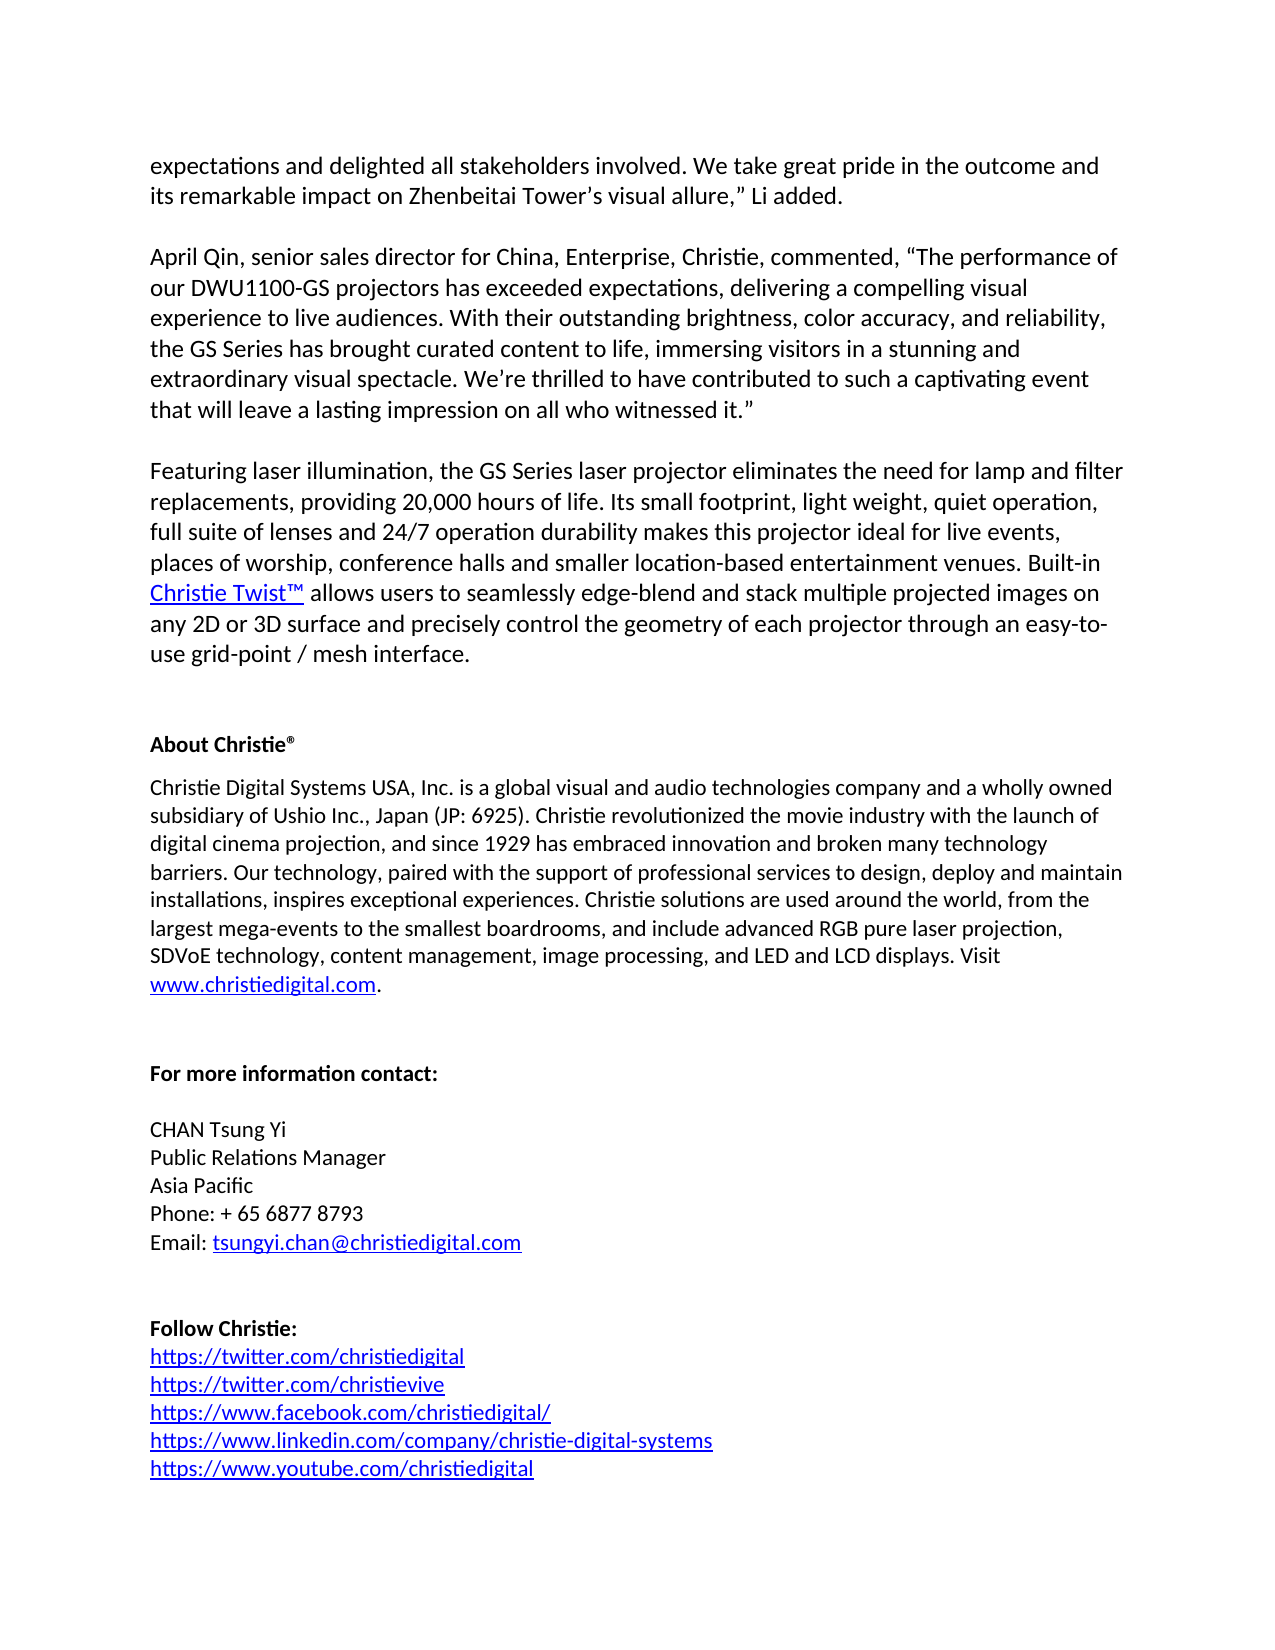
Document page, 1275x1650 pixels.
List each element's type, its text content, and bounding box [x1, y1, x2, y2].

text April Qin, senior sales director for China, Enterprise, Christie, commented, “The performance of our DWU1100-GS projectors has exceeded expectations, delivering a compelling visual experience to live audiences. With their outstanding brightness, color accuracy, and reliability, the GS Series has brought curated content to life, immersing visitors in a stunning and extraordinary visual spectacle. We’re thrilled to have contributed to such a captivating event that will leave a lasting impression on all who witnessed it.” [150, 242, 1125, 425]
text Christie Digital Systems USA, Inc. is a global visual and audio technologies company and a wholly owned subsidiary of Ushio Inc., Japan (JP: 6925). Christie revolutionized the movie industry with the launch of digital cinema projection, and since 1929 has embraced innovation and broken many technology barriers. Our technology, paired with the support of professional services to design, deploy and maintain installations, inspires exceptional experiences. Christie solutions are used around the world, from the largest mega-events to the smallest boardrooms, and include advanced RGB pure laser projection, SDVoE technology, content management, image processing, and LED and LCD displays. Visit www.christiedigital.com. [150, 773, 1125, 998]
text https://twitter.com/christievive [150, 1370, 1141, 1398]
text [150, 150, 1125, 211]
text About Christie® [150, 730, 1125, 758]
text https://www.youtube.com/christiedigital [150, 1454, 1141, 1482]
text https://www.facebook.com/christiedigital/ [150, 1398, 1141, 1426]
text Public Relations Manager [150, 1143, 1125, 1172]
text https://twitter.com/christiedigital [150, 1342, 1141, 1370]
text Featuring laser illumination, the GS Series laser projector eliminates the need for lamp and filter replacements, providing 20,000 hours of life. Its small footprint, light weight, quiet operation, full suite of lenses and 24/7 operation durability makes this projector ideal for live events, places of worship, conference halls and smaller location-based entertainment venues. Built-in Christie Twist™ allows users to seamlessly edge-blend and stack multiple projected images on any 2D or 3D surface and precisely control the geometry of each projector through an easy-to-use grid-point / mesh interface. [150, 455, 1125, 669]
text Asia Pacific [150, 1172, 1125, 1199]
text CHAN Tsung Yi [150, 1116, 1125, 1143]
text Email: tsungyi.chan@christiedigital.com [150, 1228, 1125, 1256]
text For more information contact: [150, 1059, 1125, 1087]
text https://www.linkedin.com/company/christie-digital-systems [150, 1426, 1141, 1454]
text Follow Christie: [150, 1314, 1141, 1342]
text Phone: + 65 6877 8793 [150, 1199, 1125, 1228]
